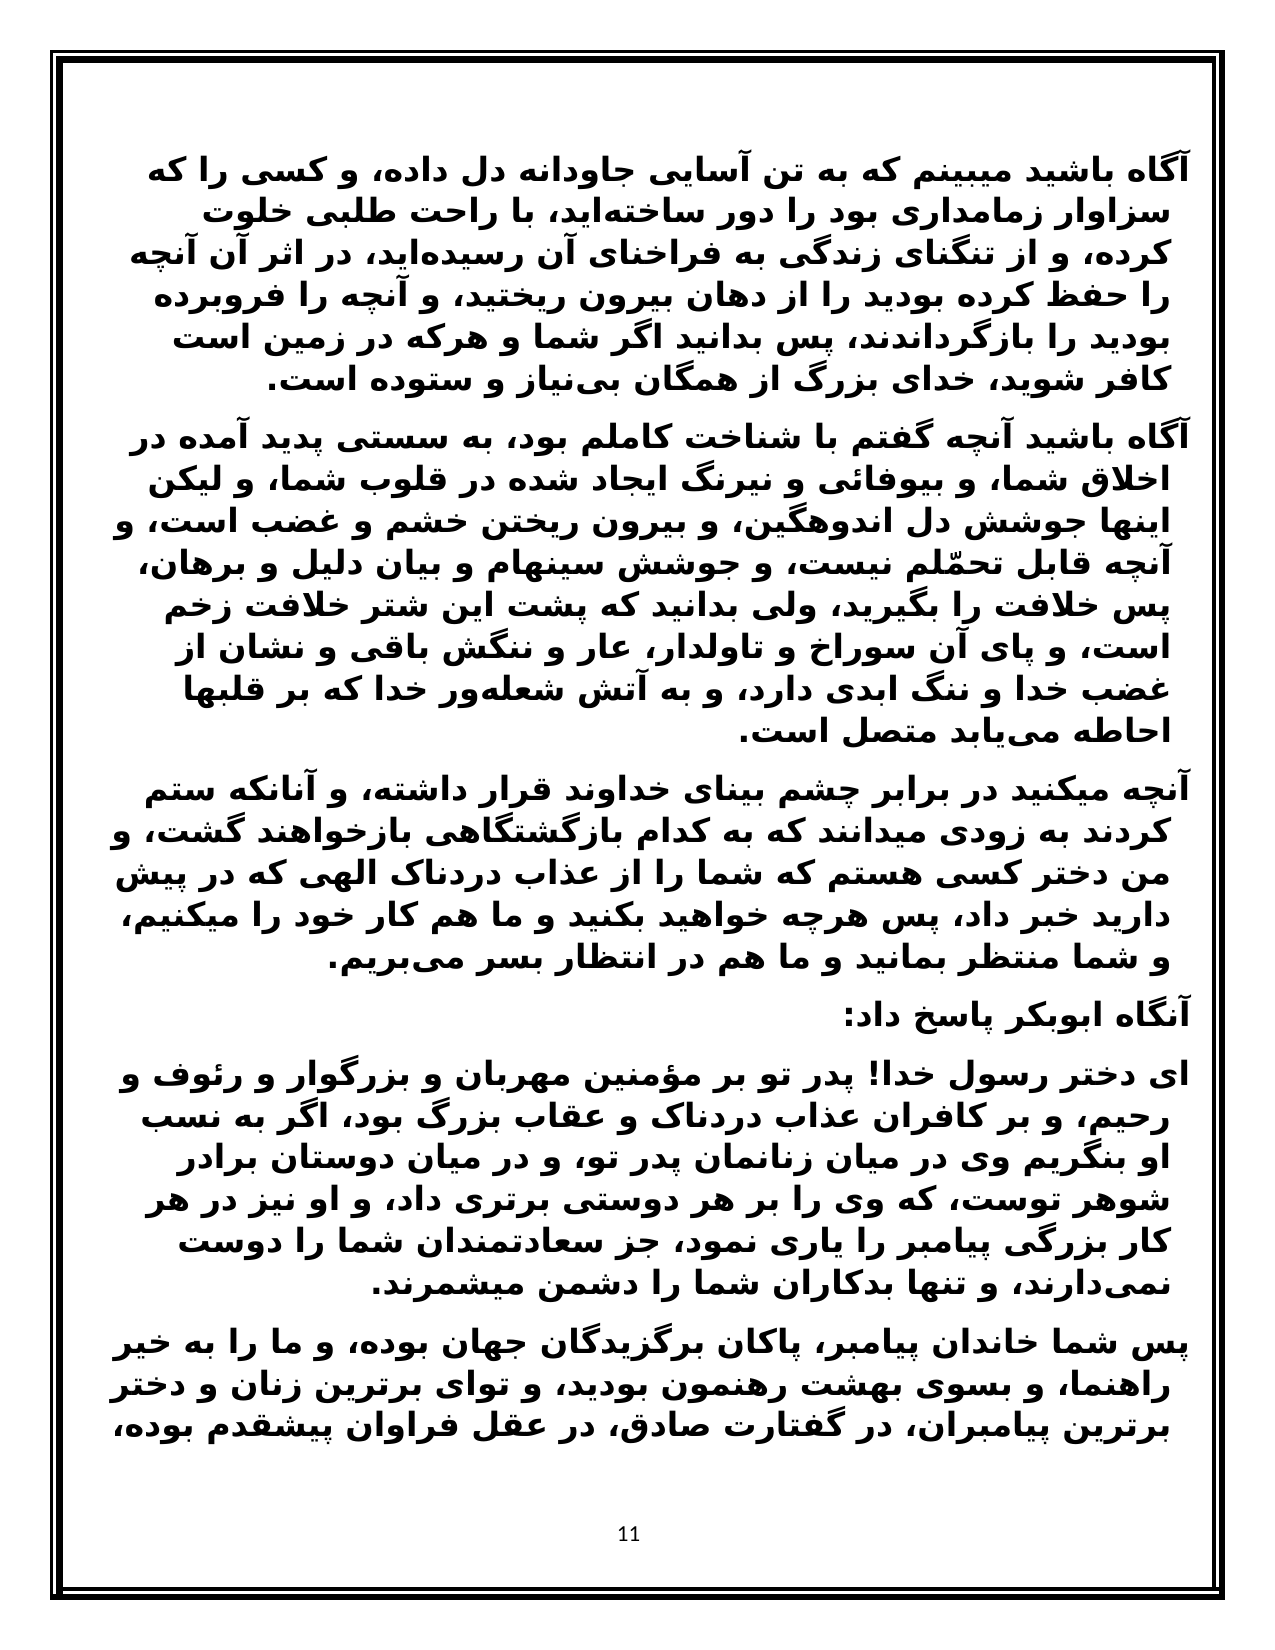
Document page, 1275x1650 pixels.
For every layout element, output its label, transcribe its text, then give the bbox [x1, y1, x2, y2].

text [103, 1322, 1191, 1445]
text آنگاه ابوبکر پاسخ داد: [103, 996, 1191, 1034]
text ای دختر رسول خدا! پدر تو بر مؤمنین مهربان و بزرگوار و رئوف و رحیم، و بر کافران عذاب دردناک و عقاب بزرگ بود، اگر به نسب او بنگریم وی در میان زنانمان پدر تو، و در میان دوستان برادر شوهر توست، که وی را بر هر دوستی برتری داد، و او نیز در هر کار بزرگی پیامبر را یاری نمود، جز سعادتمندان شما را دوست نمی‌دارند، و تنها بدکاران شما را دشمن میشمرند. [103, 1054, 1191, 1302]
text آگاه باشید آنچه گفتم با شناخت کاملم بود، به سستی پدید آمده در اخلاق شما، و بیوفائی و نیرنگ ایجاد شده در قلوب شما، و لیکن اینها جوشش دل اندوهگین، و بیرون ریختن خشم و غضب است، و آنچه قابل تحمّلم نیست، و جوشش سینهام و بیان دلیل و برهان، پس خلافت را بگیرید، ولی بدانید که پشت این شتر خلافت زخم است، و پای آن سوراخ و تاولدار، عار و ننگش باقی و نشان از غضب خدا و ننگ ابدی دارد، و به آتش شعله‌ور خدا که بر قلبها احاطه می‌یابد متصل است. [103, 418, 1191, 750]
text آنچه میکنید در برابر چشم بینای خداوند قرار داشته، و آنانکه ستم کردند به زودی میدانند که به کدام بازگشتگاهی بازخواهند گشت، و من دختر کسی هستم که شما را از عذاب دردناک الهی که در پیش دارید خبر داد، پس هرچه خواهید بکنید و ما هم کار خود را میکنیم، و شما منتظر بمانید و ما هم در انتظار بسر می‌بریم. [103, 769, 1191, 976]
text آگاه باشید میبینم که به تن آسایی جاودانه دل داده، و کسی را که سزاوار زمامداری بود را دور ساخته‌اید، با راحت طلبی خلوت کرده، و از تنگنای زندگی به فراخنای آن رسیده‌اید، در اثر آن آنچه را حفظ کرده بودید را از دهان بیرون ریختید، و آنچه را فروبرده بودید را بازگرداندند، پس بدانید اگر شما و هرکه در زمین است کافر شوید، خدای بزرگ از همگان بی‌نیاز و ستوده است. [103, 150, 1191, 398]
